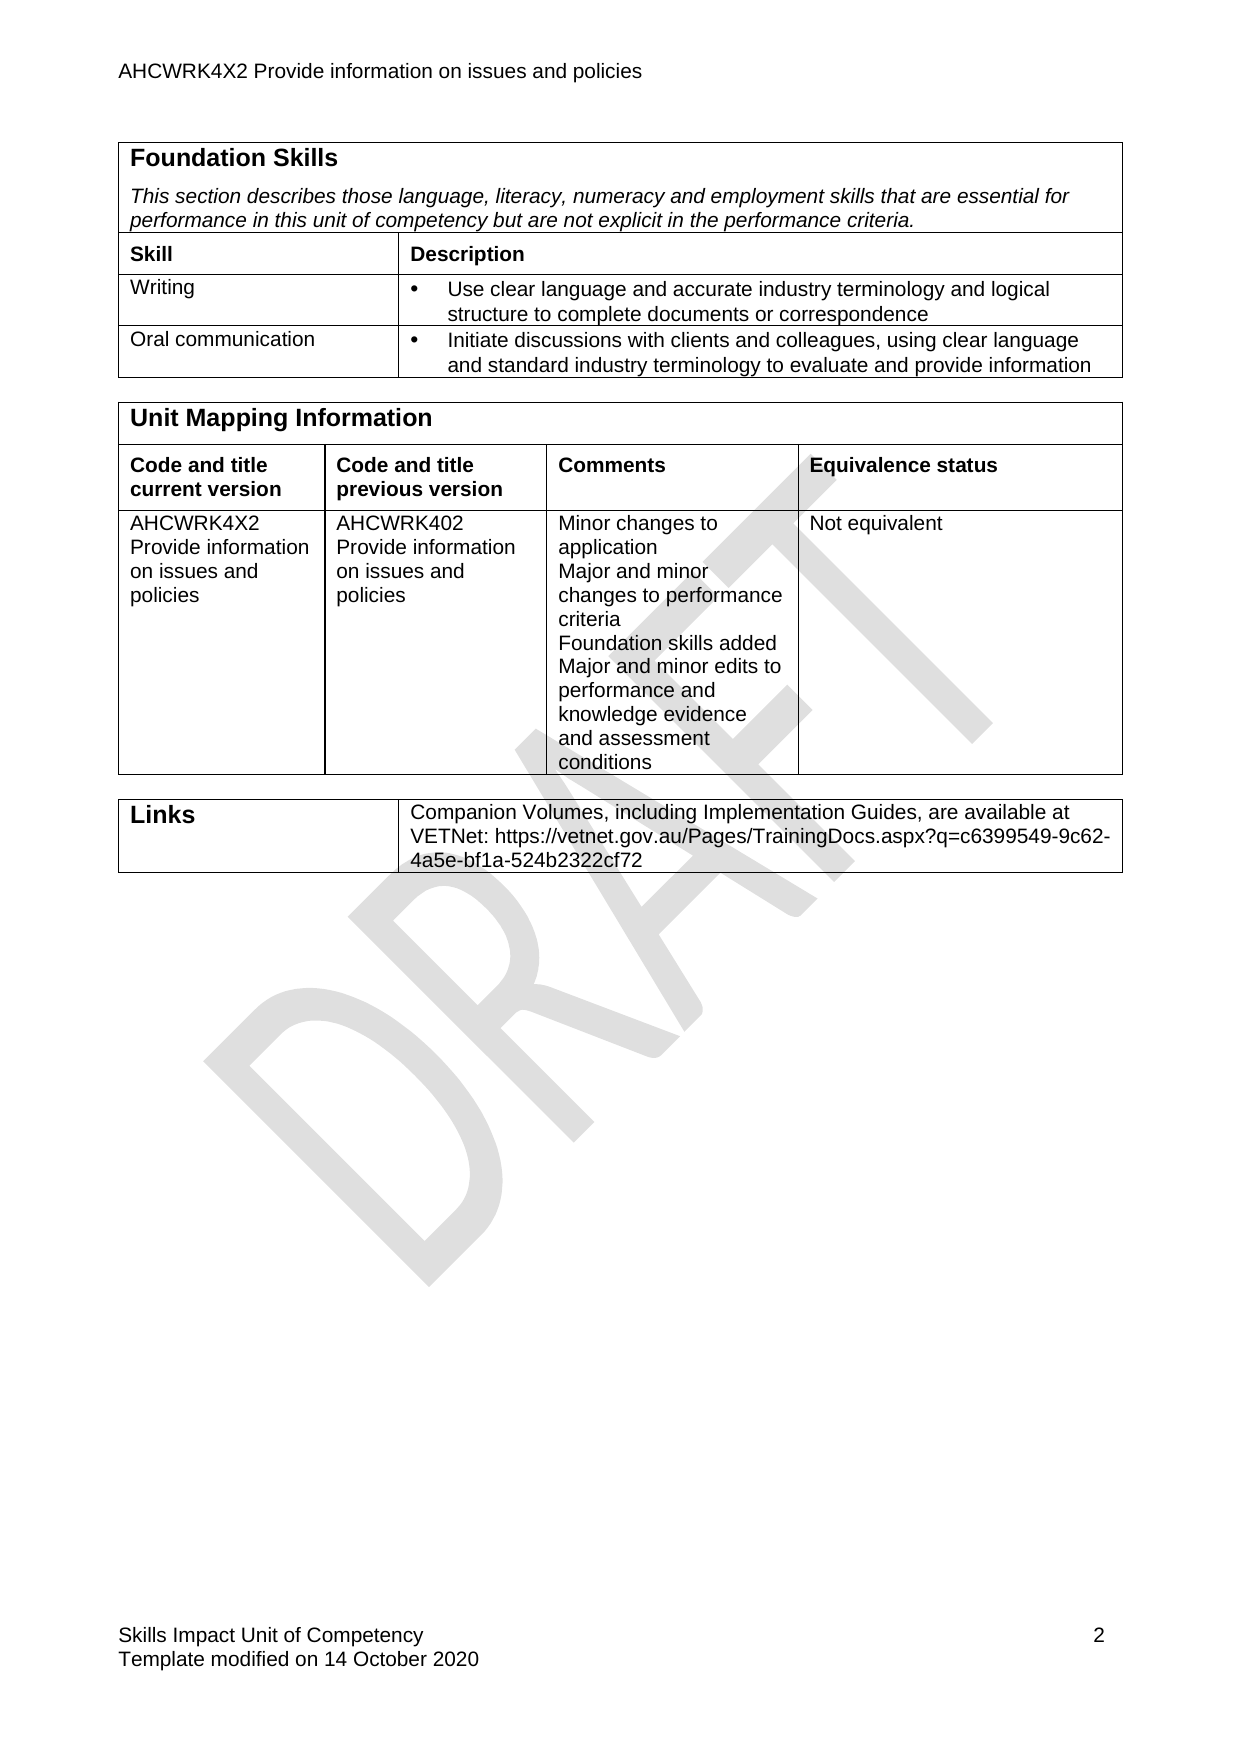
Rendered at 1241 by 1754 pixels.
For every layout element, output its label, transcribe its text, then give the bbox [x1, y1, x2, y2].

table_cell AHCWRK4X2 Provide information on issues and policies [119, 511, 324, 774]
table_header Links [119, 800, 398, 872]
table_header Companion Volumes, including Implementation Guides, are available at VETNet: https://vetnet.gov.au/Pages/TrainingDocs.aspx?q=c6399549-9c62-4a5e-bf1a-524b2322cf72 [399, 800, 1122, 872]
table_cell Skill [119, 233, 398, 274]
table_cell Oral communication [119, 326, 398, 377]
table_cell Use clear language and accurate industry terminology and logical structure to complete documents or correspondence [399, 275, 1122, 325]
table_cell Code and title previous version [326, 445, 546, 509]
table_cell AHCWRK402 Provide information on issues and policies [326, 511, 546, 774]
table_cell Minor changes to application Major and minor changes to performance criteria Foundation skills added Major and minor edits to performance and knowledge evidence and assessment conditions [547, 511, 798, 774]
table_cell Code and title current version [119, 445, 324, 509]
table_header Foundation Skills This section describes those language, literacy, numeracy and employment skills that are essential for performance in this unit of competency but are not explicit in the performance criteria. [119, 143, 1122, 232]
table_cell Comments [547, 445, 798, 509]
table_cell Not equivalent [799, 511, 1122, 774]
table_header Unit Mapping Information [119, 403, 1122, 444]
table_cell Writing [119, 275, 398, 325]
table_cell Initiate discussions with clients and colleagues, using clear language and standard industry terminology to evaluate and provide information [399, 326, 1122, 377]
table_cell Description [399, 233, 1122, 274]
table_cell Equivalence status [799, 445, 1122, 509]
